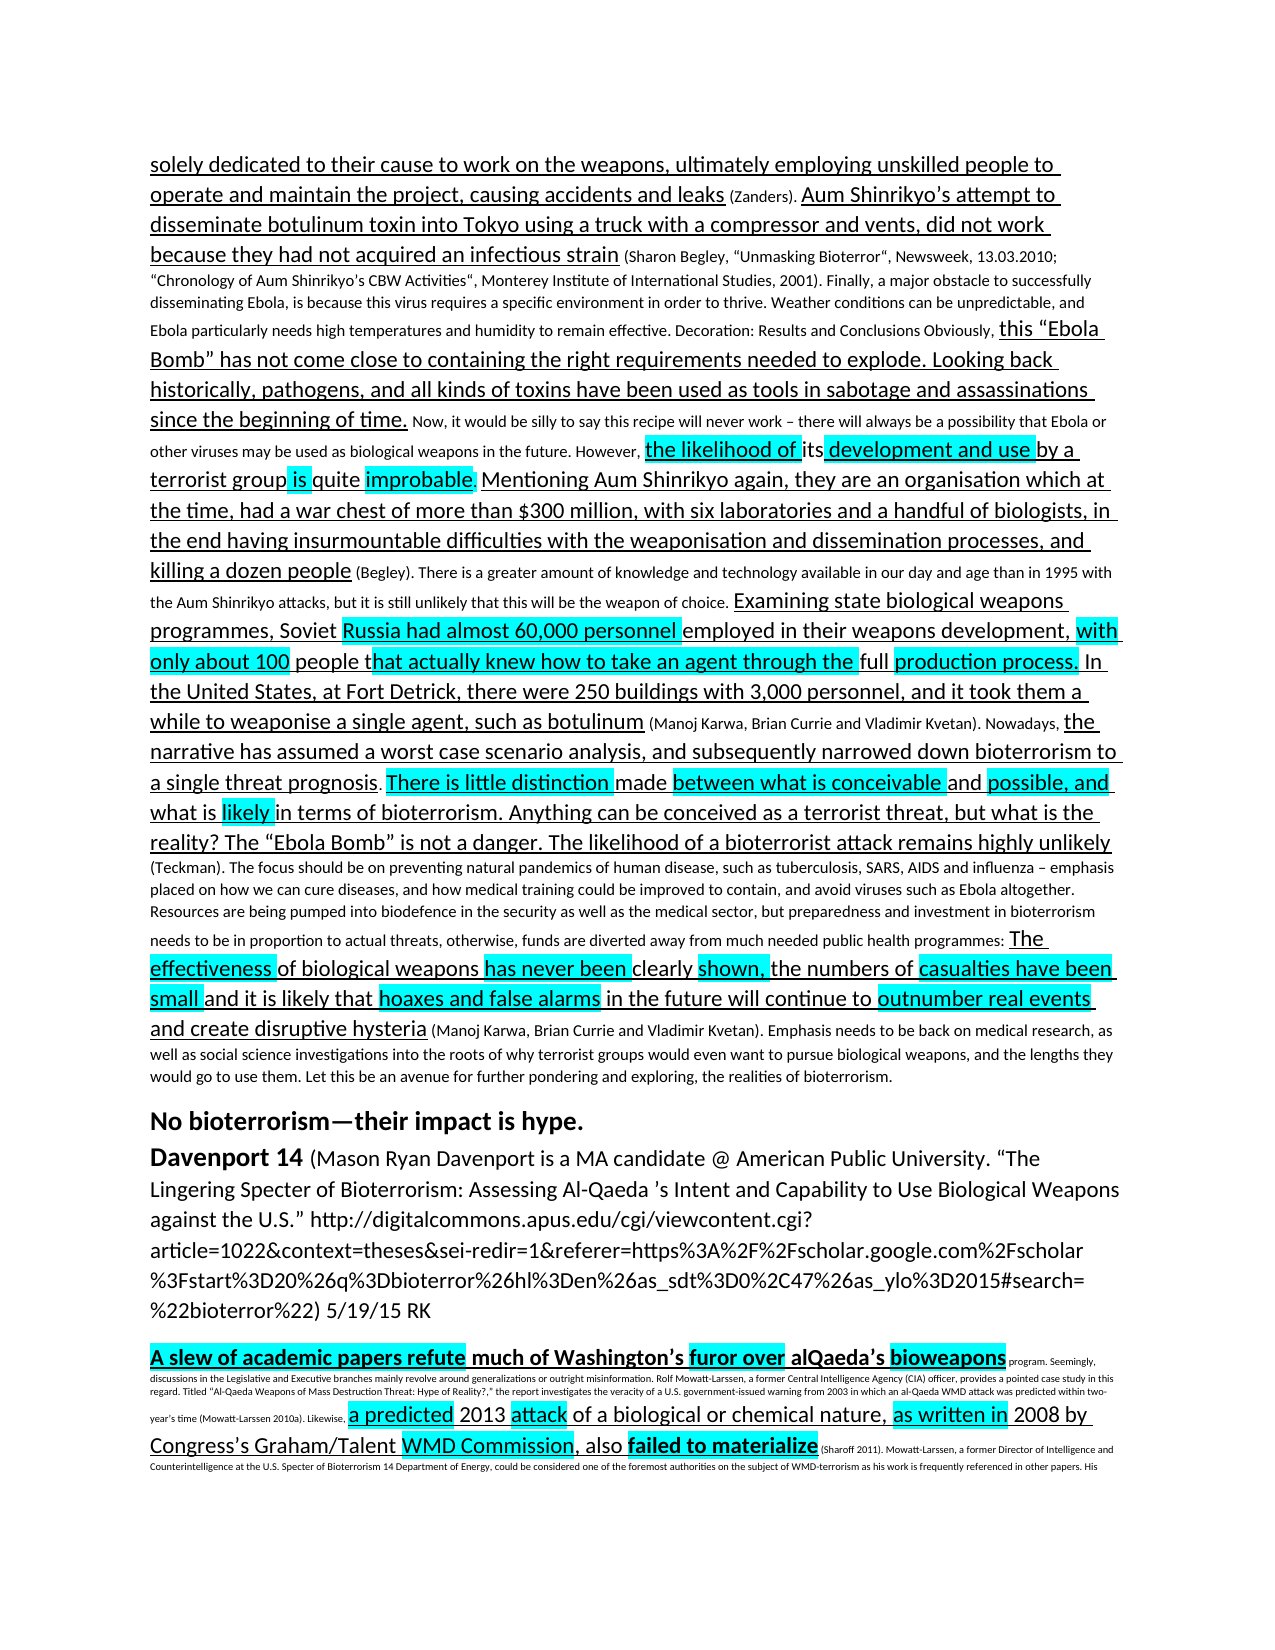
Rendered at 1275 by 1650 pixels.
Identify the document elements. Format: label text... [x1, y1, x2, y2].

text Davenport 14 (Mason Ryan Davenport is a MA candidate @ American Public University. “The Lingering Specter of Bioterrorism: Assessing Al-Qaeda ’s Intent and Capability to Use Biological Weapons against the U.S.” http://digitalcommons.apus.edu/cgi/viewcontent.cgi?article=1022&context=theses&sei-redir=1&referer=https%3A%2F%2Fscholar.google.com%2Fscholar%3Fstart%3D20%26q%3Dbioterror%26hl%3Den%26as_sdt%3D0%2C47%26as_ylo%3D2015#search=%22bioterror%22) 5/19/15 RK [150, 1140, 1125, 1324]
subtitle No bioterrorism—their impact is hype. [150, 1104, 1125, 1138]
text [150, 150, 1125, 1086]
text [150, 1343, 1125, 1472]
